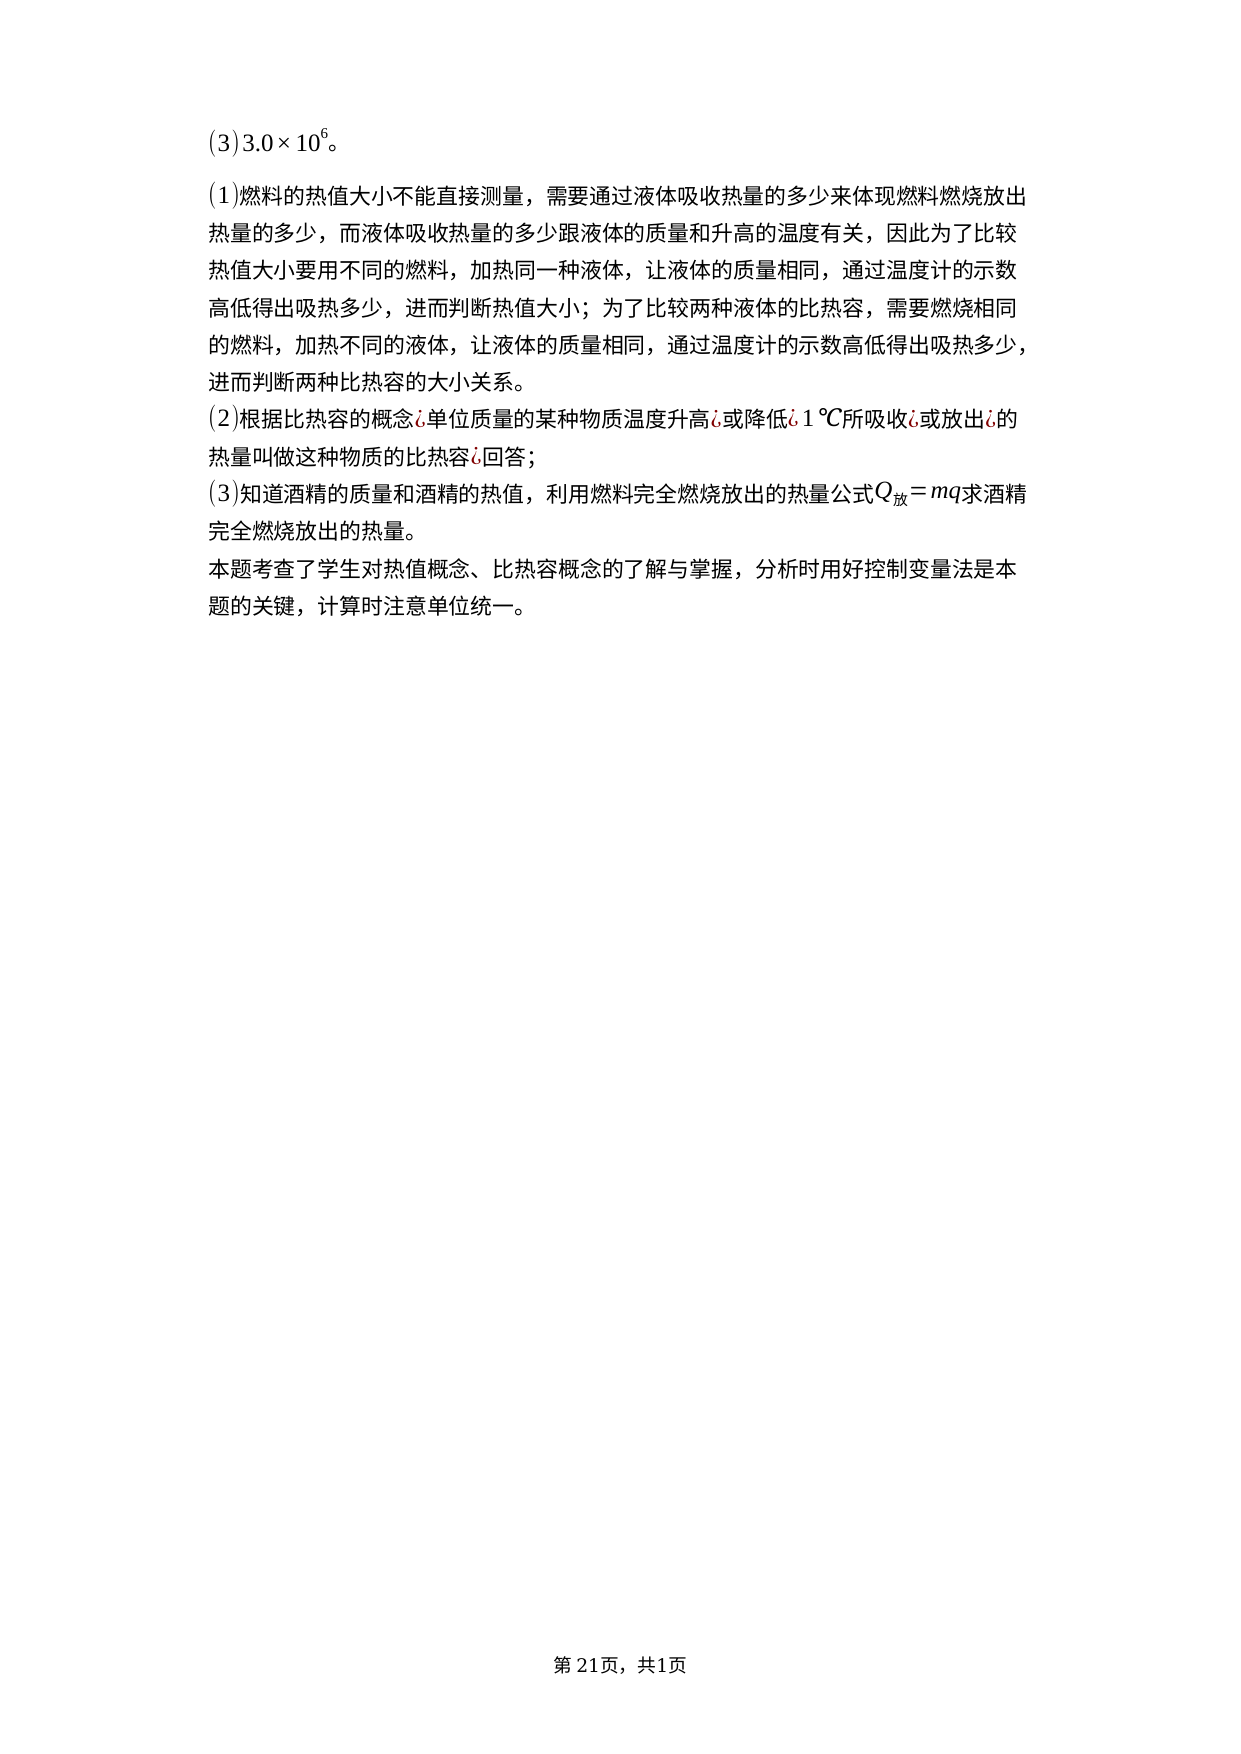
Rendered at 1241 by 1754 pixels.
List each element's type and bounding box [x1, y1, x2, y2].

list [208, 108, 1032, 658]
